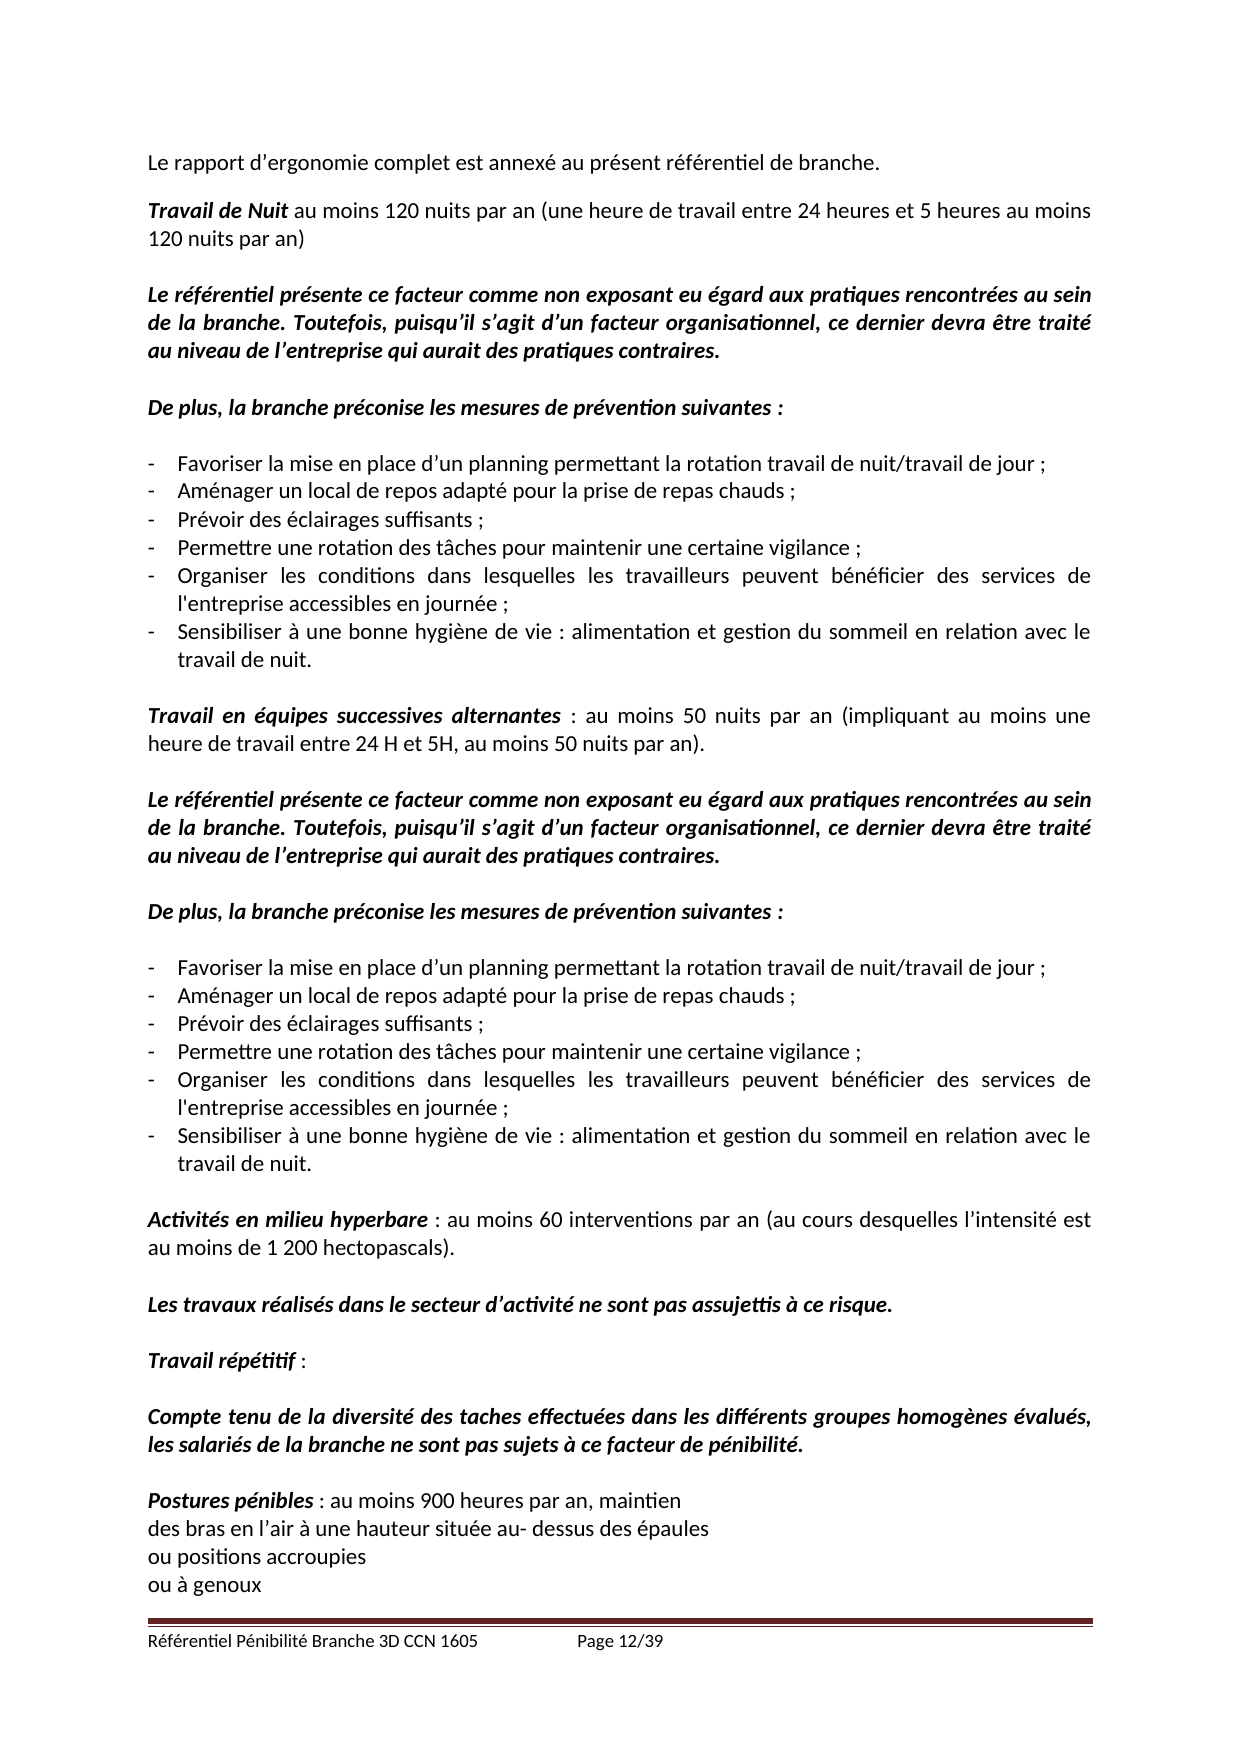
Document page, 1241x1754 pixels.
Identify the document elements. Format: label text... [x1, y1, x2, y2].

text ou positions accroupies [148, 1542, 1093, 1570]
text Postures pénibles : au moins 900 heures par an, maintien [148, 1486, 1093, 1514]
list Favoriser la mise en place d’un planning permettant la rotation travail de nuit/travail de jour ; [148, 449, 1093, 477]
list Prévoir des éclairages suffisants ; [148, 505, 1093, 533]
text ou à genoux [148, 1570, 1093, 1598]
text Travail en équipes successives alternantes : au moins 50 nuits par an (impliquant au moins une heure de travail entre 24 H et 5H, au moins 50 nuits par an). [148, 701, 1093, 757]
text Le rapport d’ergonomie complet est annexé au présent référentiel de branche. [148, 148, 1093, 176]
list Aménager un local de repos adapté pour la prise de repas chauds ; [148, 981, 1093, 1009]
list Organiser les conditions dans lesquelles les travailleurs peuvent bénéficier des services de l'entreprise accessibles en journée ; [148, 561, 1093, 617]
text des bras en l’air à une hauteur située au- dessus des épaules [148, 1514, 1093, 1542]
text De plus, la branche préconise les mesures de prévention suivantes : [148, 393, 1093, 421]
list Organiser les conditions dans lesquelles les travailleurs peuvent bénéficier des services de l'entreprise accessibles en journée ; [148, 1065, 1093, 1121]
text Travail de Nuit au moins 120 nuits par an (une heure de travail entre 24 heures et 5 heures au moins 120 nuits par an) [148, 196, 1093, 252]
text Travail répétitif : [148, 1346, 1093, 1374]
text Activités en milieu hyperbare : au moins 60 interventions par an (au cours desquelles l’intensité est au moins de 1 200 hectopascals). [148, 1205, 1093, 1261]
text De plus, la branche préconise les mesures de prévention suivantes : [148, 897, 1093, 925]
list Prévoir des éclairages suffisants ; [148, 1009, 1093, 1037]
list Permettre une rotation des tâches pour maintenir une certaine vigilance ; [148, 533, 1093, 561]
list Sensibiliser à une bonne hygiène de vie : alimentation et gestion du sommeil en relation avec le travail de nuit. [148, 617, 1093, 673]
text Les travaux réalisés dans le secteur d’activité ne sont pas assujettis à ce risque. [148, 1290, 1093, 1318]
text Le référentiel présente ce facteur comme non exposant eu égard aux pratiques rencontrées au sein de la branche. Toutefois, puisqu’il s’agit d’un facteur organisationnel, ce dernier devra être traité au niveau de l’entreprise qui aurait des pratiques contraires. [148, 281, 1093, 364]
text Le référentiel présente ce facteur comme non exposant eu égard aux pratiques rencontrées au sein de la branche. Toutefois, puisqu’il s’agit d’un facteur organisationnel, ce dernier devra être traité au niveau de l’entreprise qui aurait des pratiques contraires. [148, 785, 1093, 869]
list Favoriser la mise en place d’un planning permettant la rotation travail de nuit/travail de jour ; [148, 953, 1093, 981]
list Permettre une rotation des tâches pour maintenir une certaine vigilance ; [148, 1037, 1093, 1065]
list Sensibiliser à une bonne hygiène de vie : alimentation et gestion du sommeil en relation avec le travail de nuit. [148, 1121, 1093, 1177]
list Aménager un local de repos adapté pour la prise de repas chauds ; [148, 477, 1093, 505]
